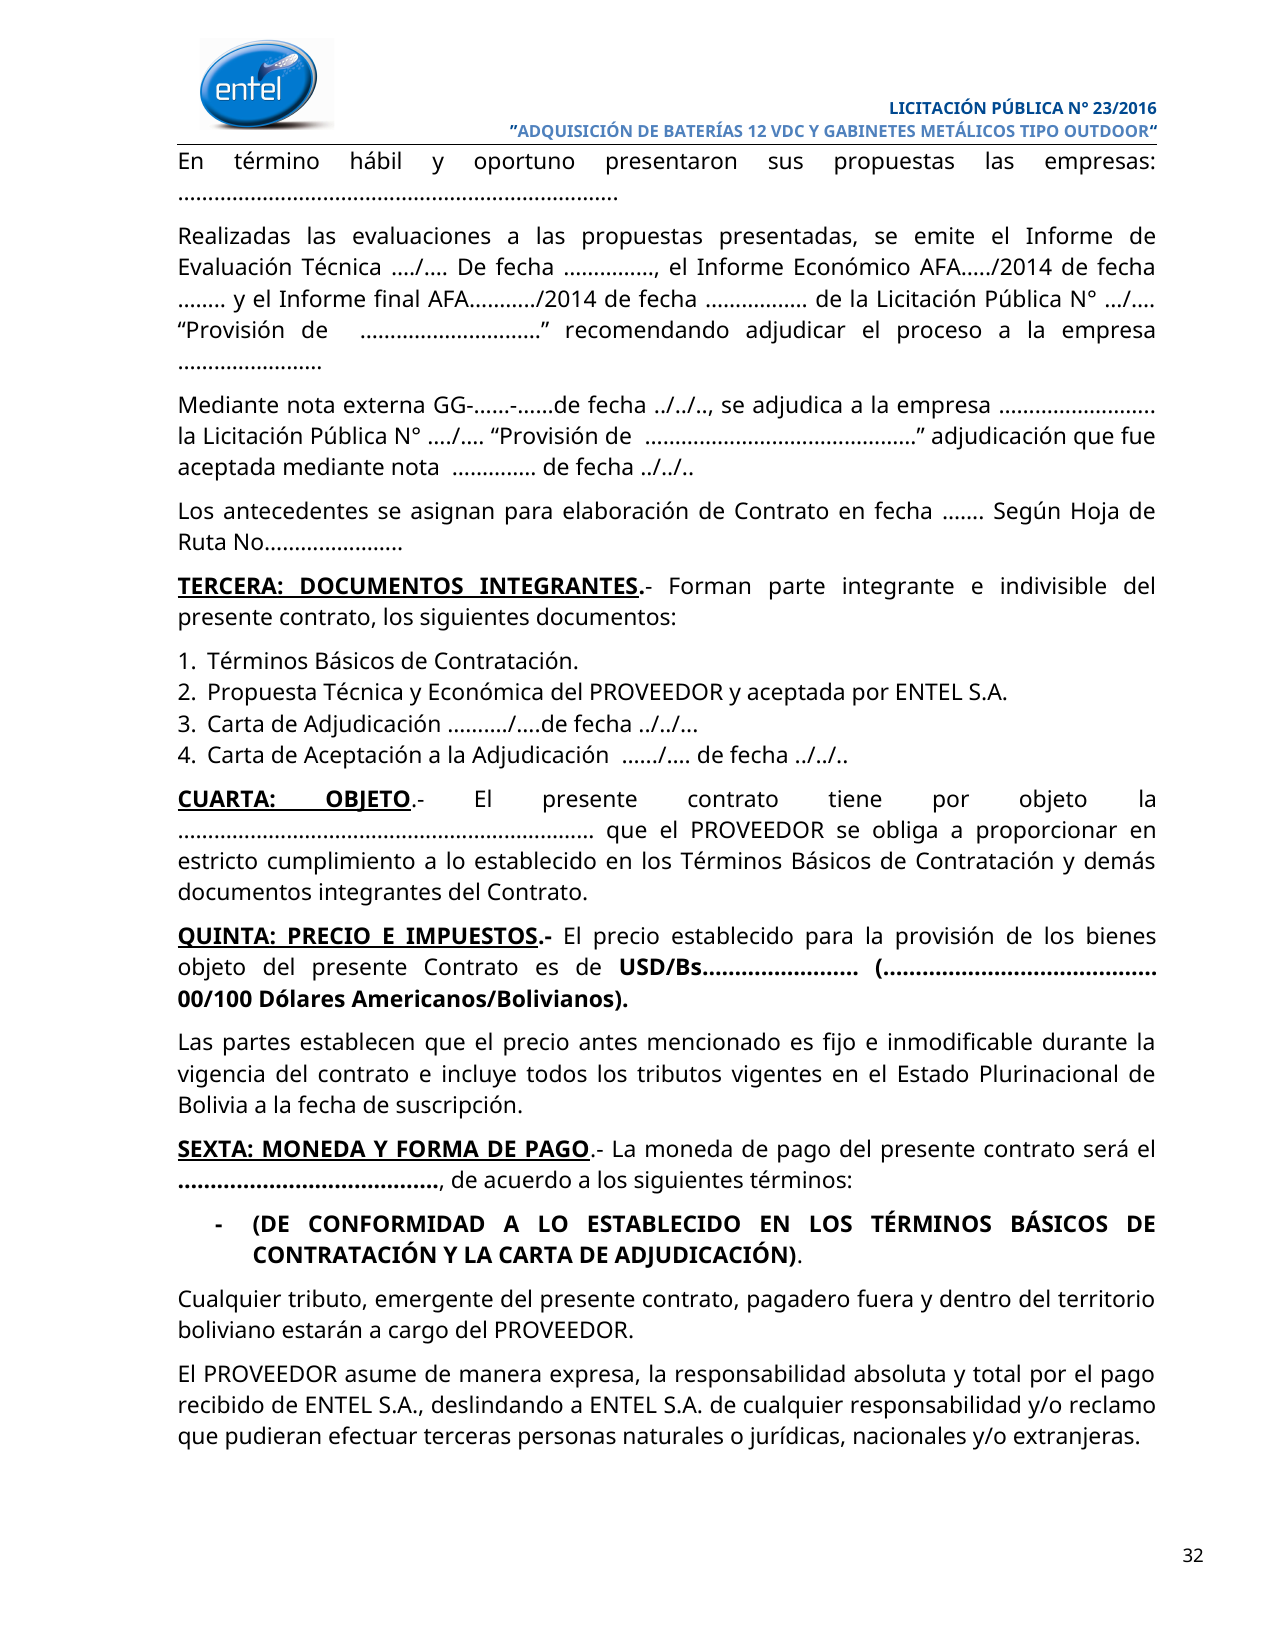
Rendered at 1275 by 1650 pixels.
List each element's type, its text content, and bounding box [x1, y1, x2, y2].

picture [199, 38, 335, 130]
text TERCERA: DOCUMENTOS INTEGRANTES.- Forman parte integrante e indivisible del presente contrato, los siguientes documentos: [177, 570, 1157, 633]
text 2. Propuesta Técnica y Económica del PROVEEDOR y aceptada por ENTEL S.A. [177, 676, 1157, 708]
text 1. Términos Básicos de Contratación. [177, 645, 1157, 676]
text Realizadas las evaluaciones a las propuestas presentadas, se emite el Informe de Evaluación Técnica …./…. De fecha ……………, el Informe Económico AFA…../2014 de fecha …….. y el Informe final AFA………../2014 de fecha …………….. de la Licitación Pública N° …/…. “Provisión de …………………………” recomendando adjudicar el proceso a la empresa …………………… [177, 220, 1157, 376]
text SEXTA: MONEDA Y FORMA DE PAGO.- La moneda de pago del presente contrato será el …………………………………., de acuerdo a los siguientes términos: [177, 1133, 1157, 1195]
text 4. Carta de Aceptación a la Adjudicación ….../…. de fecha ../../.. [177, 739, 1157, 770]
text Los antecedentes se asignan para elaboración de Contrato en fecha ……. Según Hoja de Ruta No………………….. [177, 495, 1157, 558]
text El PROVEEDOR asume de manera expresa, la responsabilidad absoluta y total por el pago recibido de ENTEL S.A., deslindando a ENTEL S.A. de cualquier responsabilidad y/o reclamo que pudieran efectuar terceras personas naturales o jurídicas, nacionales y/o extranjeras. [177, 1358, 1157, 1451]
text En término hábil y oportuno presentaron sus propuestas las empresas: ………………………………………………………………. [177, 145, 1157, 208]
text 3. Carta de Adjudicación ………./….de fecha ../../... [177, 708, 1157, 739]
text CUARTA: OBJETO.- El presente contrato tiene por objeto la …………………………………………………………… que el PROVEEDOR se obliga a proporcionar en estricto cumplimiento a lo establecido en los Términos Básicos de Contratación y demás documentos integrantes del Contrato. [177, 783, 1157, 908]
text QUINTA: PRECIO E IMPUESTOS.- El precio establecido para la provisión de los bienes objeto del presente Contrato es de USD/Bs…………………… (……………………………………00/100 Dólares Americanos/Bolivianos). [177, 920, 1157, 1014]
text Las partes establecen que el precio antes mencionado es fijo e inmodificable durante la vigencia del contrato e incluye todos los tributos vigentes en el Estado Plurinacional de Bolivia a la fecha de suscripción. [177, 1026, 1157, 1120]
text Cualquier tributo, emergente del presente contrato, pagadero fuera y dentro del territorio boliviano estarán a cargo del PROVEEDOR. [177, 1283, 1157, 1345]
text Mediante nota externa GG-……-……de fecha ../../.., se adjudica a la empresa …………………….. la Licitación Pública N° …./…. “Provisión de ………………………………………” adjudicación que fue aceptada mediante nota ………….. de fecha ../../.. [177, 389, 1157, 483]
list (DE CONFORMIDAD A LO ESTABLECIDO EN LOS TÉRMINOS BÁSICOS DE CONTRATACIÓN Y LA CARTA DE ADJUDICACIÓN). [215, 1208, 1157, 1270]
